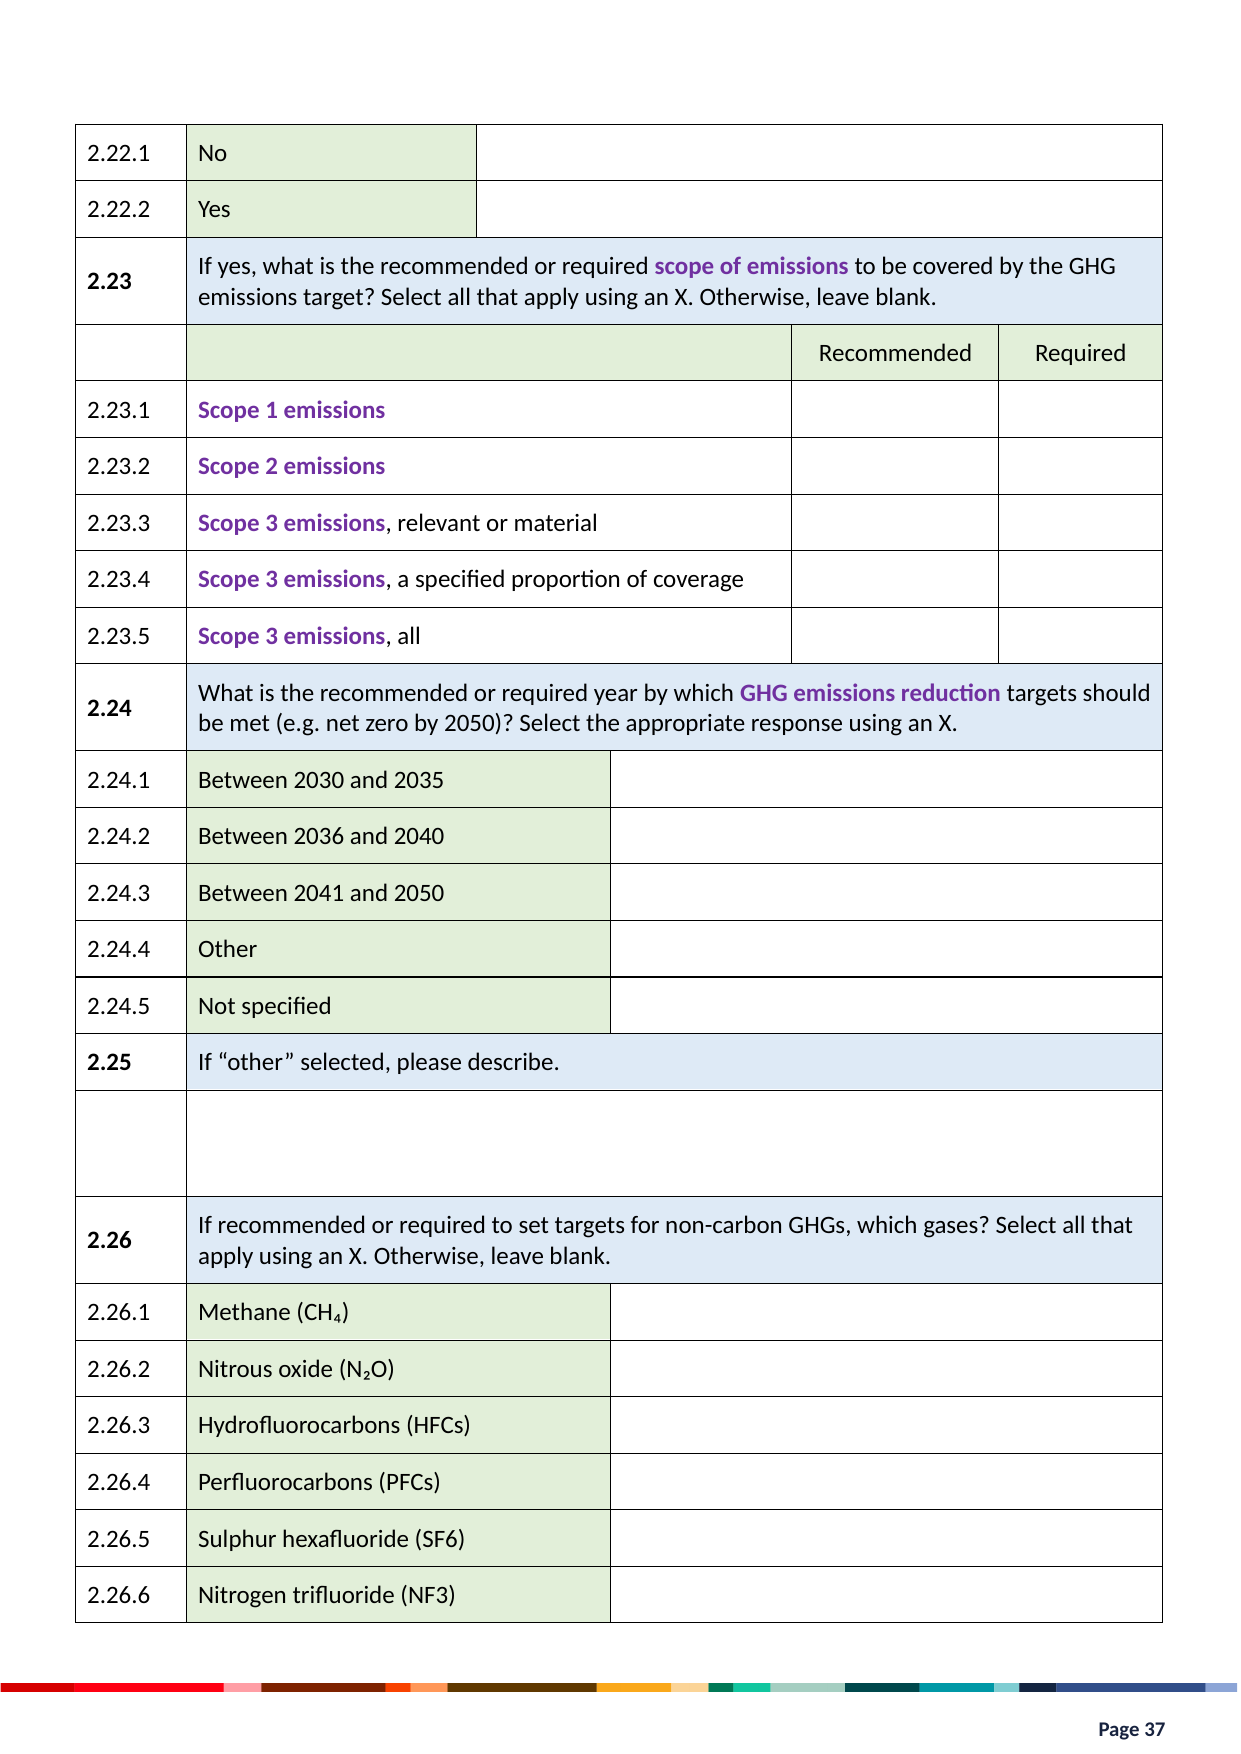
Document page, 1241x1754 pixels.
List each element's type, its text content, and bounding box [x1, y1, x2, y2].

table_cell If recommended or required to set targets for non-carbon GHGs, which gases? Select all that apply using an X. Otherwise, leave blank. [187, 1197, 1162, 1283]
table_cell 2.22.1 [76, 125, 186, 180]
table_cell 2.23.3 [76, 495, 186, 550]
table_cell [187, 325, 791, 380]
table_cell No [187, 125, 476, 180]
table_cell Scope 3 emissions, a specified proportion of coverage [187, 551, 791, 607]
table_cell [792, 381, 998, 437]
table_cell 2.25 [76, 1034, 186, 1089]
table_cell [611, 1284, 1162, 1339]
table_cell [477, 181, 1162, 237]
table_cell 2.26.3 [76, 1397, 186, 1453]
table_cell 2.26.4 [76, 1454, 186, 1509]
table_cell [187, 1091, 1162, 1196]
table_cell Scope 2 emissions [187, 438, 791, 493]
table_cell 2.26.2 [76, 1341, 186, 1396]
table_cell [611, 1454, 1162, 1509]
table_cell Between 2030 and 2035 [187, 751, 610, 807]
table_cell [76, 1091, 186, 1196]
table_cell [792, 551, 998, 607]
table_cell [611, 751, 1162, 807]
table_cell [611, 1567, 1162, 1622]
table_cell Hydrofluorocarbons (HFCs) [187, 1397, 610, 1453]
table_cell Scope 1 emissions [187, 381, 791, 437]
table_cell 2.24 [76, 664, 186, 750]
table_cell 2.26.1 [76, 1284, 186, 1339]
table_cell [792, 438, 998, 493]
table_cell [611, 978, 1162, 1033]
table_cell [76, 325, 186, 380]
table_cell [611, 921, 1162, 976]
table_cell If “other” selected, please describe. [187, 1034, 1162, 1089]
table_cell Nitrogen trifluoride (NF3) [187, 1567, 610, 1622]
table_cell Recommended [792, 325, 998, 380]
table_cell [611, 864, 1162, 920]
table_cell 2.23 [76, 238, 186, 324]
table_cell Perfluorocarbons (PFCs) [187, 1454, 610, 1509]
table_cell What is the recommended or required year by which GHG emissions reduction targets should be met (e.g. net zero by 2050)? Select the appropriate response using an X. [187, 664, 1162, 750]
table_cell 2.26.5 [76, 1510, 186, 1566]
table_cell [999, 608, 1162, 663]
table_cell 2.26 [76, 1197, 186, 1283]
table_cell 2.24.4 [76, 921, 186, 976]
table_cell [611, 808, 1162, 863]
picture [0, 1683, 1236, 1692]
table_cell Not specified [187, 978, 610, 1033]
table_cell [477, 125, 1162, 180]
table_cell [999, 381, 1162, 437]
table_cell Yes [187, 181, 476, 237]
table_cell If yes, what is the recommended or required scope of emissions to be covered by the GHG emissions target? Select all that apply using an X. Otherwise, leave blank. [187, 238, 1162, 324]
table_cell Between 2036 and 2040 [187, 808, 610, 863]
table_cell [999, 551, 1162, 607]
table_cell 2.26.6 [76, 1567, 186, 1622]
table_cell 2.23.5 [76, 608, 186, 663]
table_cell [611, 1341, 1162, 1396]
table_cell [611, 1397, 1162, 1453]
table_cell Scope 3 emissions, relevant or material [187, 495, 791, 550]
table_cell Sulphur hexafluoride (SF6) [187, 1510, 610, 1566]
table_cell Other [187, 921, 610, 976]
table_cell Scope 3 emissions, all [187, 608, 791, 663]
table_cell 2.23.1 [76, 381, 186, 437]
table_cell [792, 608, 998, 663]
table_cell 2.24.2 [76, 808, 186, 863]
table_cell 2.23.2 [76, 438, 186, 493]
table_cell [792, 495, 998, 550]
table_cell 2.22.2 [76, 181, 186, 237]
table_cell 2.23.4 [76, 551, 186, 607]
table_cell Nitrous oxide (N₂O) [187, 1341, 610, 1396]
table_cell [611, 1510, 1162, 1566]
table_cell Methane (CH₄) [187, 1284, 610, 1339]
table_cell 2.24.3 [76, 864, 186, 920]
table_cell [999, 495, 1162, 550]
table_cell [999, 438, 1162, 493]
table_cell 2.24.1 [76, 751, 186, 807]
table_cell 2.24.5 [76, 978, 186, 1033]
table_cell Between 2041 and 2050 [187, 864, 610, 920]
table_cell Required [999, 325, 1162, 380]
